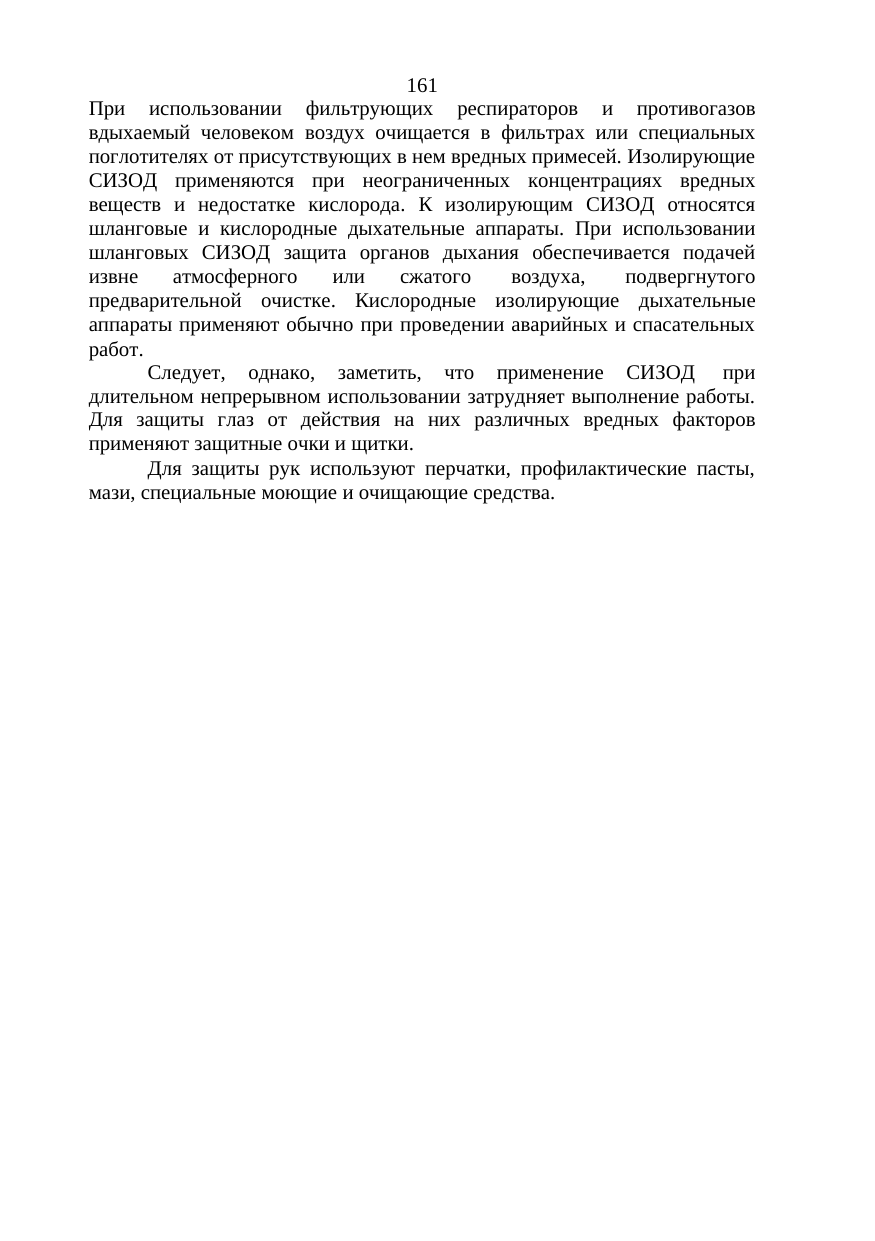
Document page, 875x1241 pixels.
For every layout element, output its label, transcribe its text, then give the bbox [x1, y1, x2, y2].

text Следует, однако, заметить, что применение СИЗОД при длительном непрерывном использовании затрудняет выполнение работы. Для защиты глаз от действия на них различных вредных факторов применяют защитные очки и щитки. [88, 361, 756, 455]
text Для защиты рук используют перчатки, профилактические пасты, мази, специальные моющие и очищающие средства. [88, 456, 755, 504]
text При использовании фильтрующих респираторов и противогазов вдыхаемый человеком воздух очищается в фильтрах или специальных поглотителях от присутствующих в нем вредных примесей. Изолирующие СИЗОД применяются при неограниченных концентрациях вредных веществ и недостатке кислорода. К изолирующим СИЗОД относятся шланговые и кислородные дыхательные аппараты. При использовании шланговых СИЗОД защита органов дыхания обеспечивается подачей извне атмосферного или сжатого воздуха, подвергнутого предварительной очистке. Кислородные изолирующие дыхательные аппараты применяют обычно при проведении аварийных и спасательных работ. [88, 96, 755, 361]
